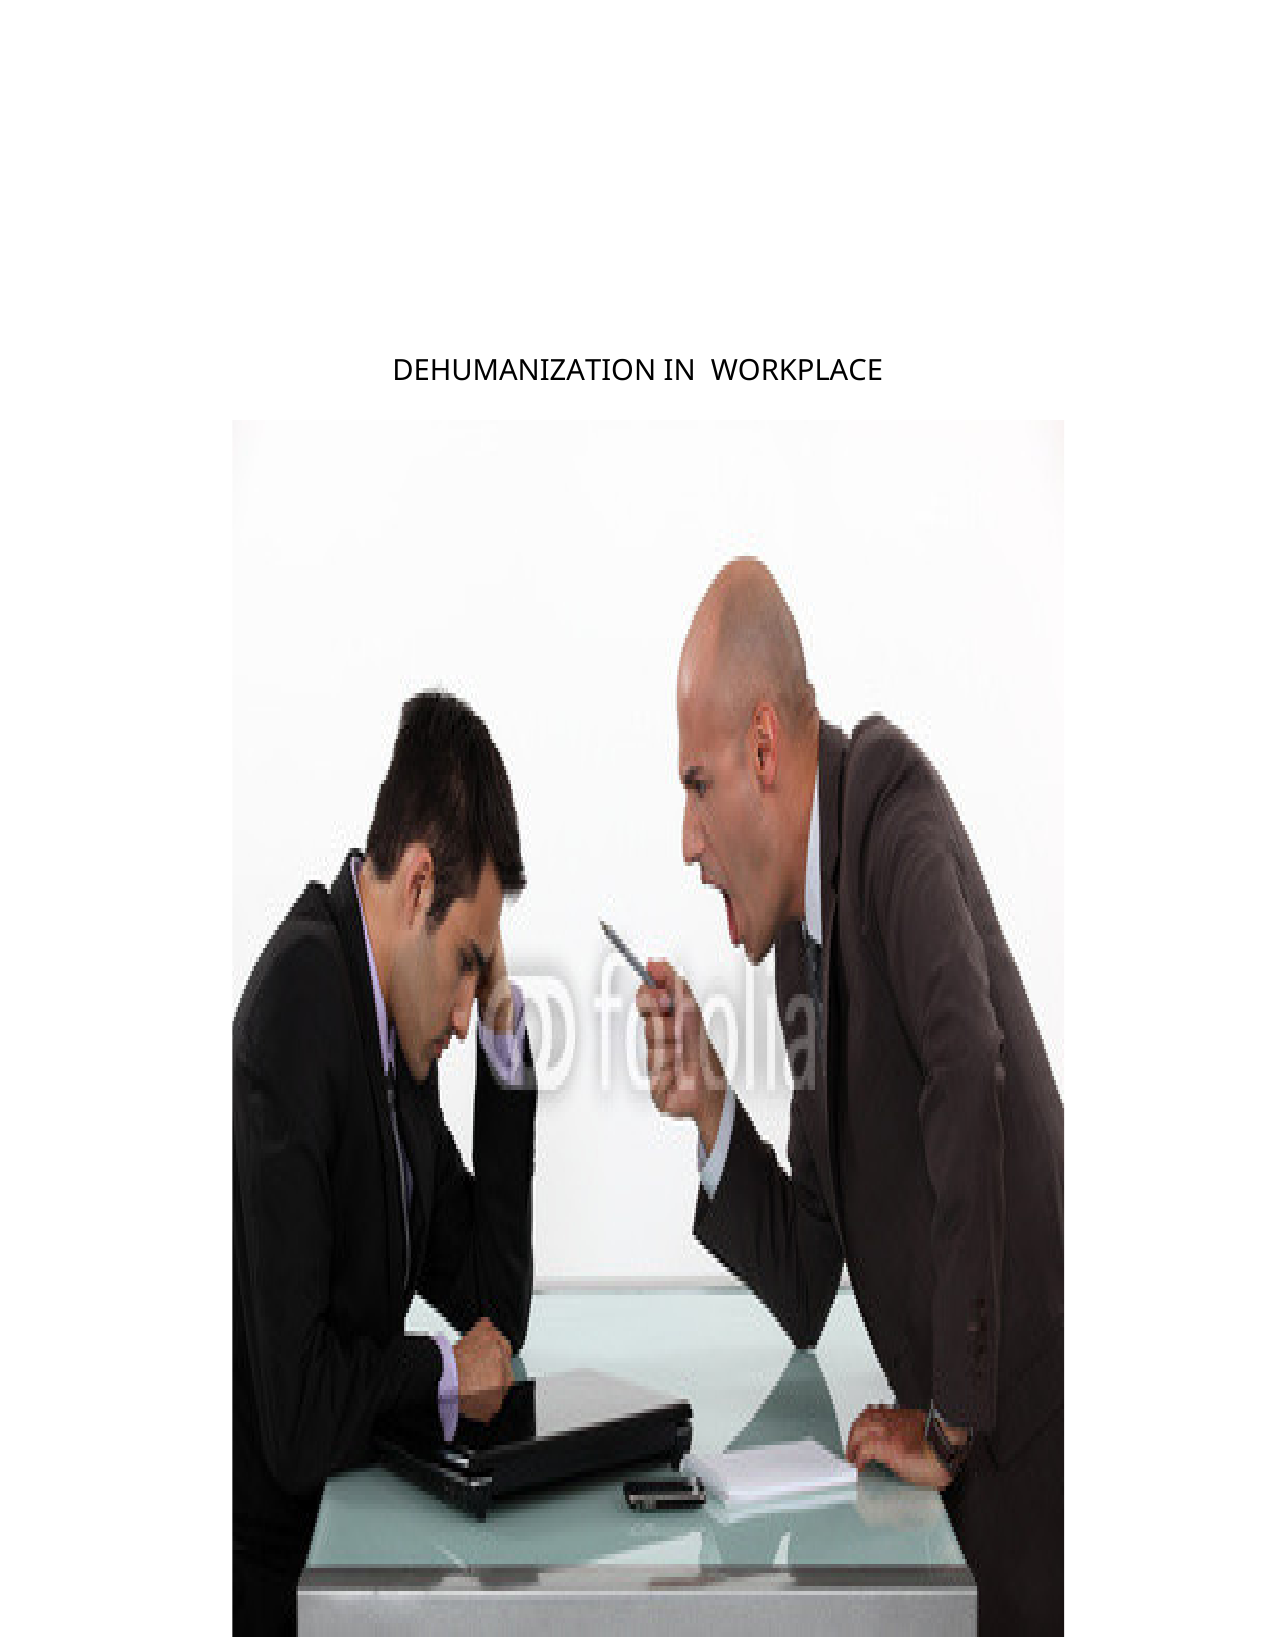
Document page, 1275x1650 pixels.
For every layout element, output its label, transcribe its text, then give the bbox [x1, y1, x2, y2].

picture [232, 420, 1065, 1637]
text DEHUMANIZATION IN WORKPLACE [150, 349, 1125, 389]
